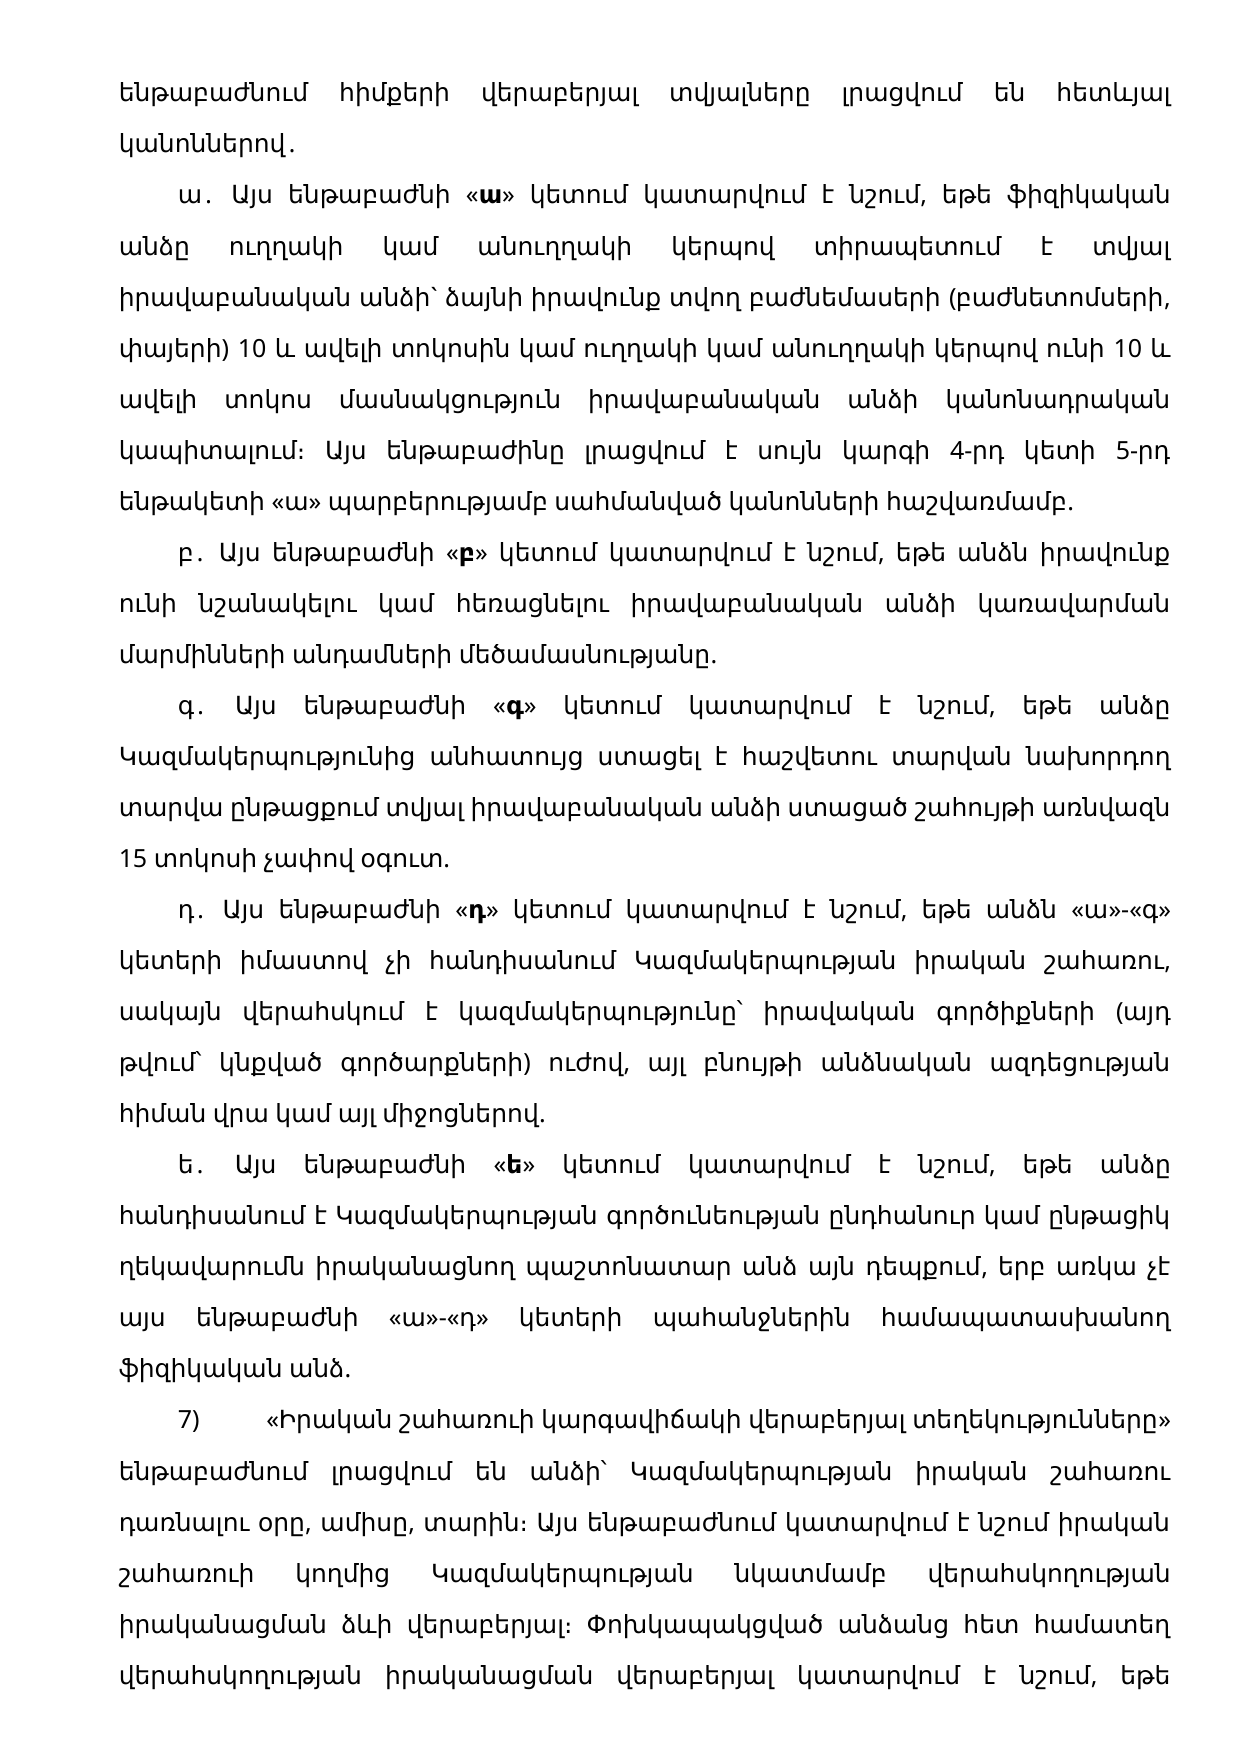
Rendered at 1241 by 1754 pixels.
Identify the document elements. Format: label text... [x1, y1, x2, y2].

text գ․ Այս ենթաբաժնի «գ» կետում կատարվում է նշում, եթե անձը Կազմակերպությունից անհատույց ստացել է հաշվետու տարվան նախորդող տարվա ընթացքում տվյալ իրավաբանական անձի ստացած շահույթի առնվազն 15 տոկոսի չափով օգուտ. [118, 687, 1171, 875]
text բ․ Այս ենթաբաժնի «բ» կետում կատարվում է նշում, եթե անձն իրավունք ունի նշանակելու կամ հեռացնելու իրավաբանական անձի կառավարման մարմինների անդամների մեծամասնությանը. [118, 534, 1171, 671]
text ա․ Այս ենթաբաժնի «ա» կետում կատարվում է նշում, եթե ֆիզիկական անձը ուղղակի կամ անուղղակի կերպով տիրապետում է տվյալ իրավաբանական անձի` ձայնի իրավունք տվող բաժնեմասերի (բաժնետոմսերի, փայերի) 10 և ավելի տոկոսին կամ ուղղակի կամ անուղղակի կերպով ունի 10 և ավելի տոկոս մասնակցություն իրավաբանական անձի կանոնադրական կապիտալում։ Այս ենթաբաժինը լրացվում է սույն կարգի 4-րդ կետի 5-րդ ենթակետի «ա» պարբերությամբ սահմանված կանոնների հաշվառմամբ. [118, 177, 1171, 517]
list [118, 1402, 1171, 1691]
text դ․ Այս ենթաբաժնի «դ» կետում կատարվում է նշում, եթե անձն «ա»-«գ» կետերի իմաստով չի հանդիսանում Կազմակերպության իրական շահառու, սակայն վերահսկում է կազմակերպությունը՝ իրավական գործիքների (այդ թվում՝ կնքված գործարքների) ուժով, այլ բնույթի անձնական ազդեցության հիման վրա կամ այլ միջոցներով. [118, 892, 1171, 1130]
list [118, 75, 1171, 160]
text ե․ Այս ենթաբաժնի «ե» կետում կատարվում է նշում, եթե անձը հանդիսանում է Կազմակերպության գործունեության ընդհանուր կամ ընթացիկ ղեկավարումն իրականացնող պաշտոնատար անձ այն դեպքում, երբ առկա չէ այս ենթաբաժնի «ա»-«դ» կետերի պահանջներին համապատասխանող ֆիզիկական անձ. [118, 1147, 1171, 1385]
